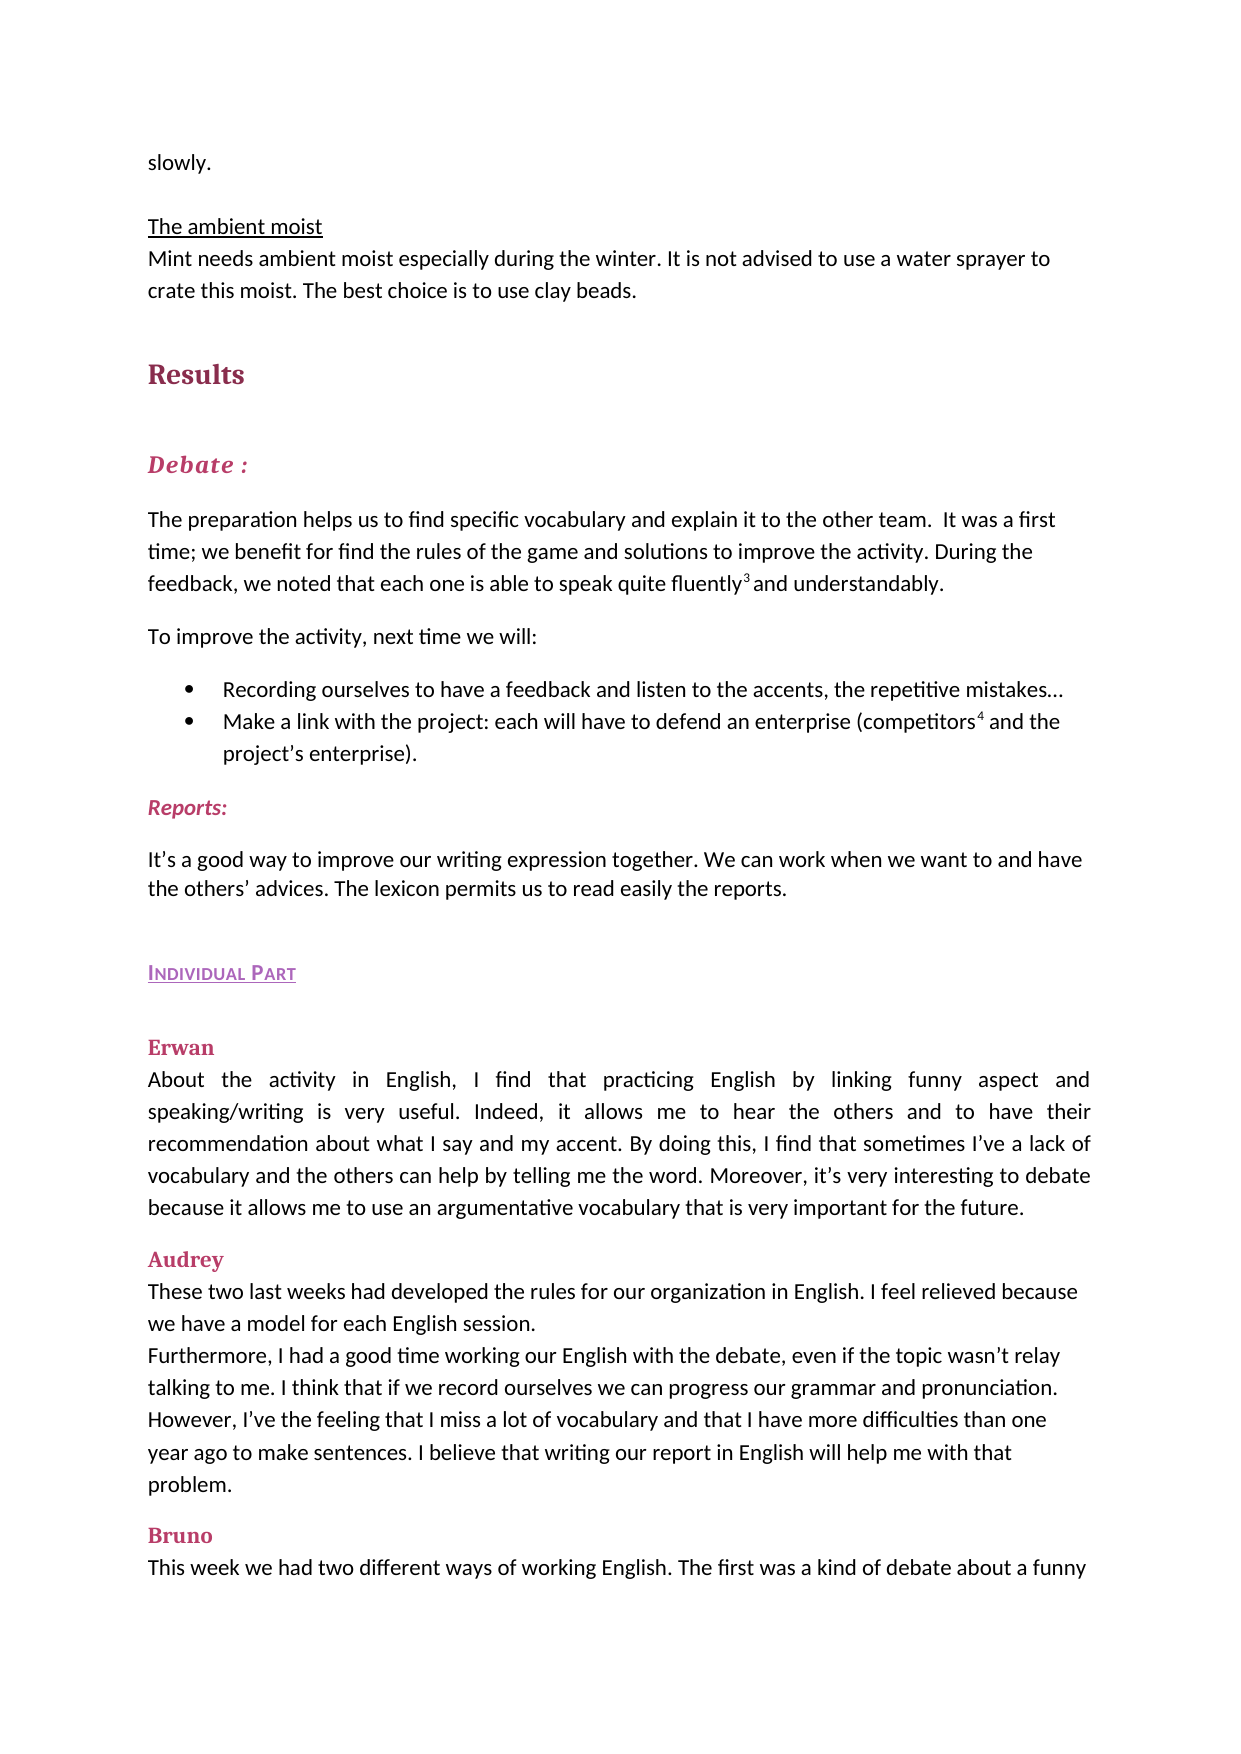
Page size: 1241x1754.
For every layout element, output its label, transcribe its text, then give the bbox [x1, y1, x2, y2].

subtitle Audrey [148, 1247, 1093, 1273]
list Make a link with the project: each will have to defend an enterprise (competitors4 and the project’s enterprise). [185, 707, 1093, 768]
text To improve the activity, next time we will: [148, 622, 1093, 650]
subtitle Erwan [148, 1034, 1093, 1061]
list Recording ourselves to have a feedback and listen to the accents, the repetitive mistakes… [185, 675, 1093, 703]
text Furthermore, I had a good time working our English with the debate, even if the topic wasn’t relay talking to me. I think that if we record ourselves we can progress our grammar and pronunciation. [148, 1341, 1093, 1401]
subtitle Debate : [148, 451, 1093, 480]
text Mint needs ambient moist especially during the winter. It is not advised to use a water sprayer to [148, 244, 1093, 272]
text This week we had two different ways of working English. The first was a kind of debate about a funny [148, 1553, 1093, 1581]
text slowly. [148, 148, 1093, 176]
subtitle Results [148, 358, 1093, 392]
text Reports: [148, 793, 1093, 821]
subtitle Bruno [148, 1523, 1093, 1549]
text It’s a good way to improve our writing expression together. We can work when we want to and have the others’ advices. The lexicon permits us to read easily the reports. [148, 846, 1093, 902]
text About the activity in English, I find that practicing English by linking funny aspect and speaking/writing is very useful. Indeed, it allows me to hear the others and to have their recommendation about what I say and my accent. By doing this, I find that sometimes I’ve a lack of vocabulary and the others can help by telling me the word. Moreover, it’s very interesting to debate because it allows me to use an argumentative vocabulary that is very important for the future. [148, 1065, 1093, 1222]
text crate this moist. The best choice is to use clay beads. [148, 276, 1093, 304]
text The preparation helps us to find specific vocabulary and explain it to the other team. It was a first time; we benefit for find the rules of the game and solutions to improve the activity. During the feedback, we noted that each one is able to speak quite fluently3 and understandably. [148, 505, 1093, 597]
text These two last weeks had developed the rules for our organization in English. I feel relieved because we have a model for each English session. [148, 1277, 1093, 1337]
text Individual Part [148, 958, 1093, 986]
text However, I’ve the feeling that I miss a lot of vocabulary and that I have more difficulties than one year ago to make sentences. I believe that writing our report in English will help me with that problem. [148, 1406, 1093, 1498]
text The ambient moist [148, 212, 1093, 240]
